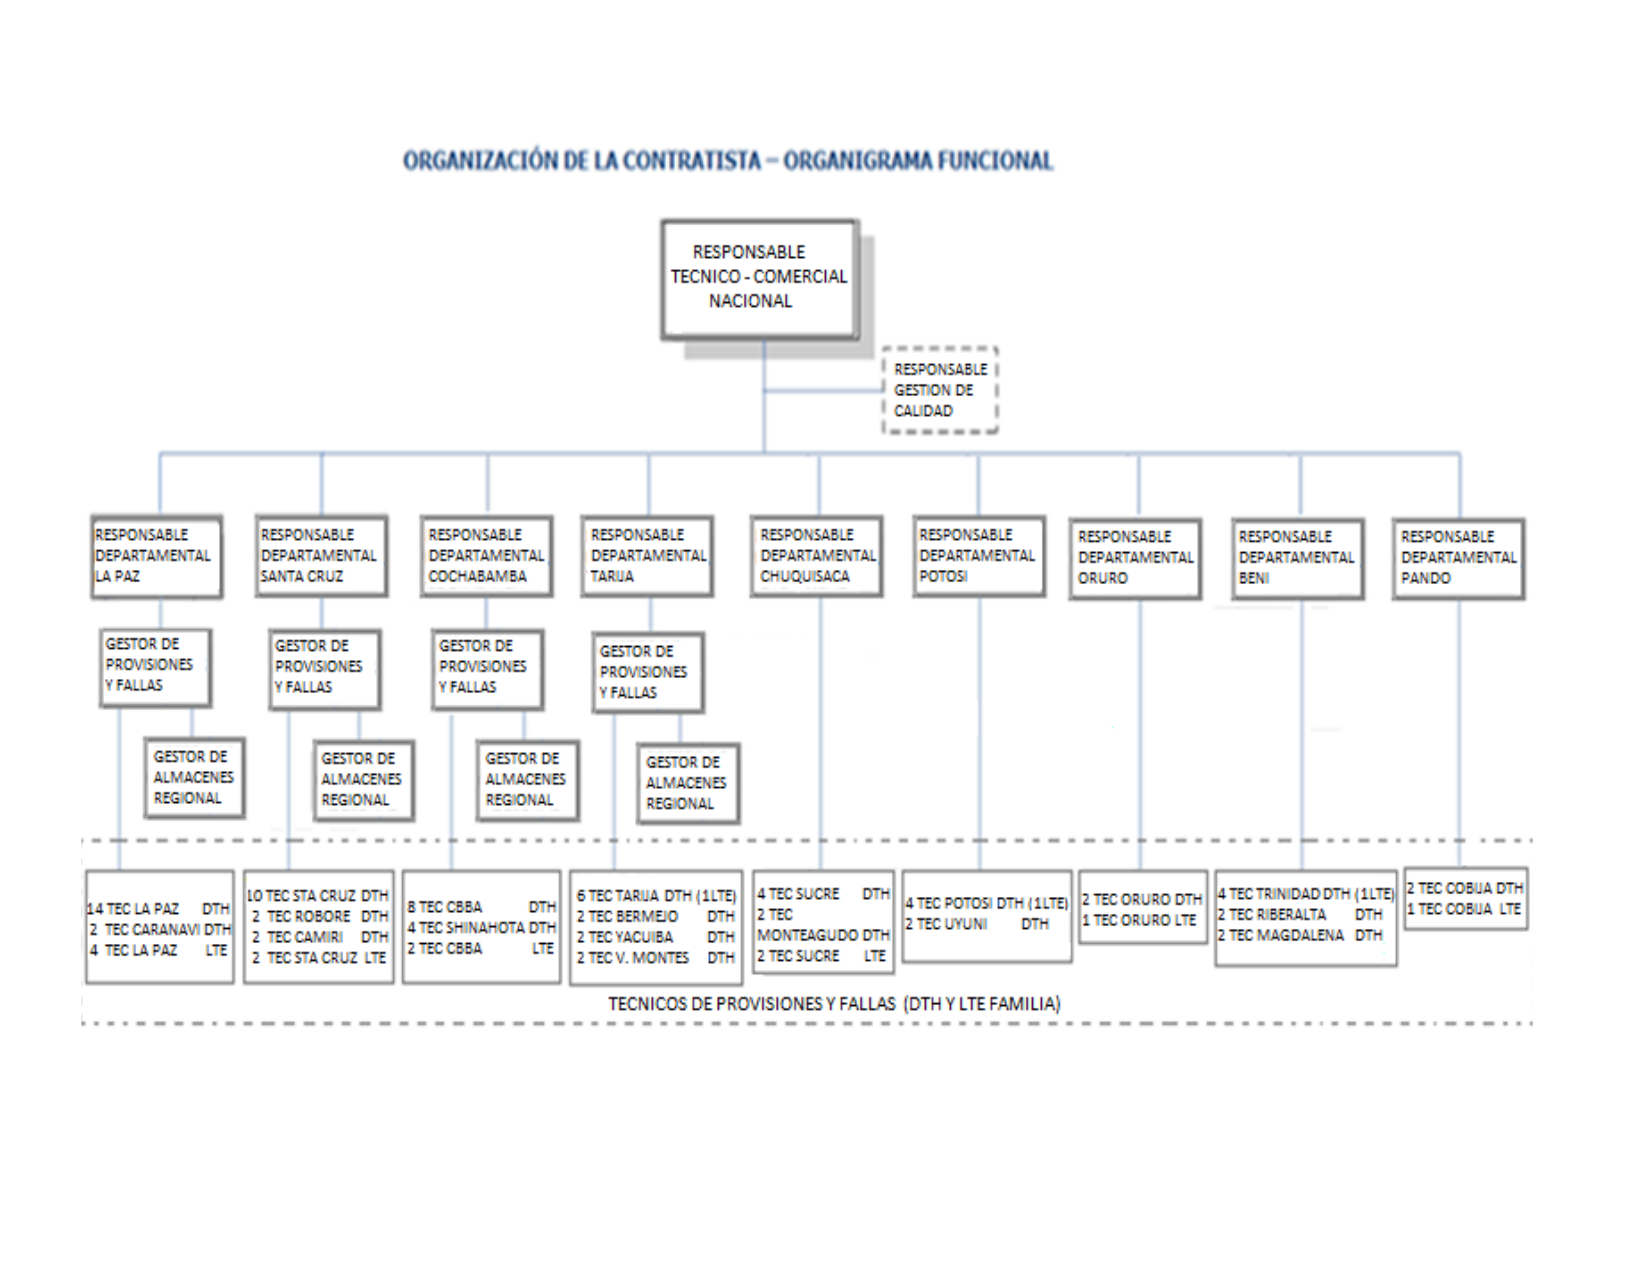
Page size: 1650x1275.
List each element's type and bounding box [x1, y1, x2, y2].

picture [79, 116, 1532, 1047]
